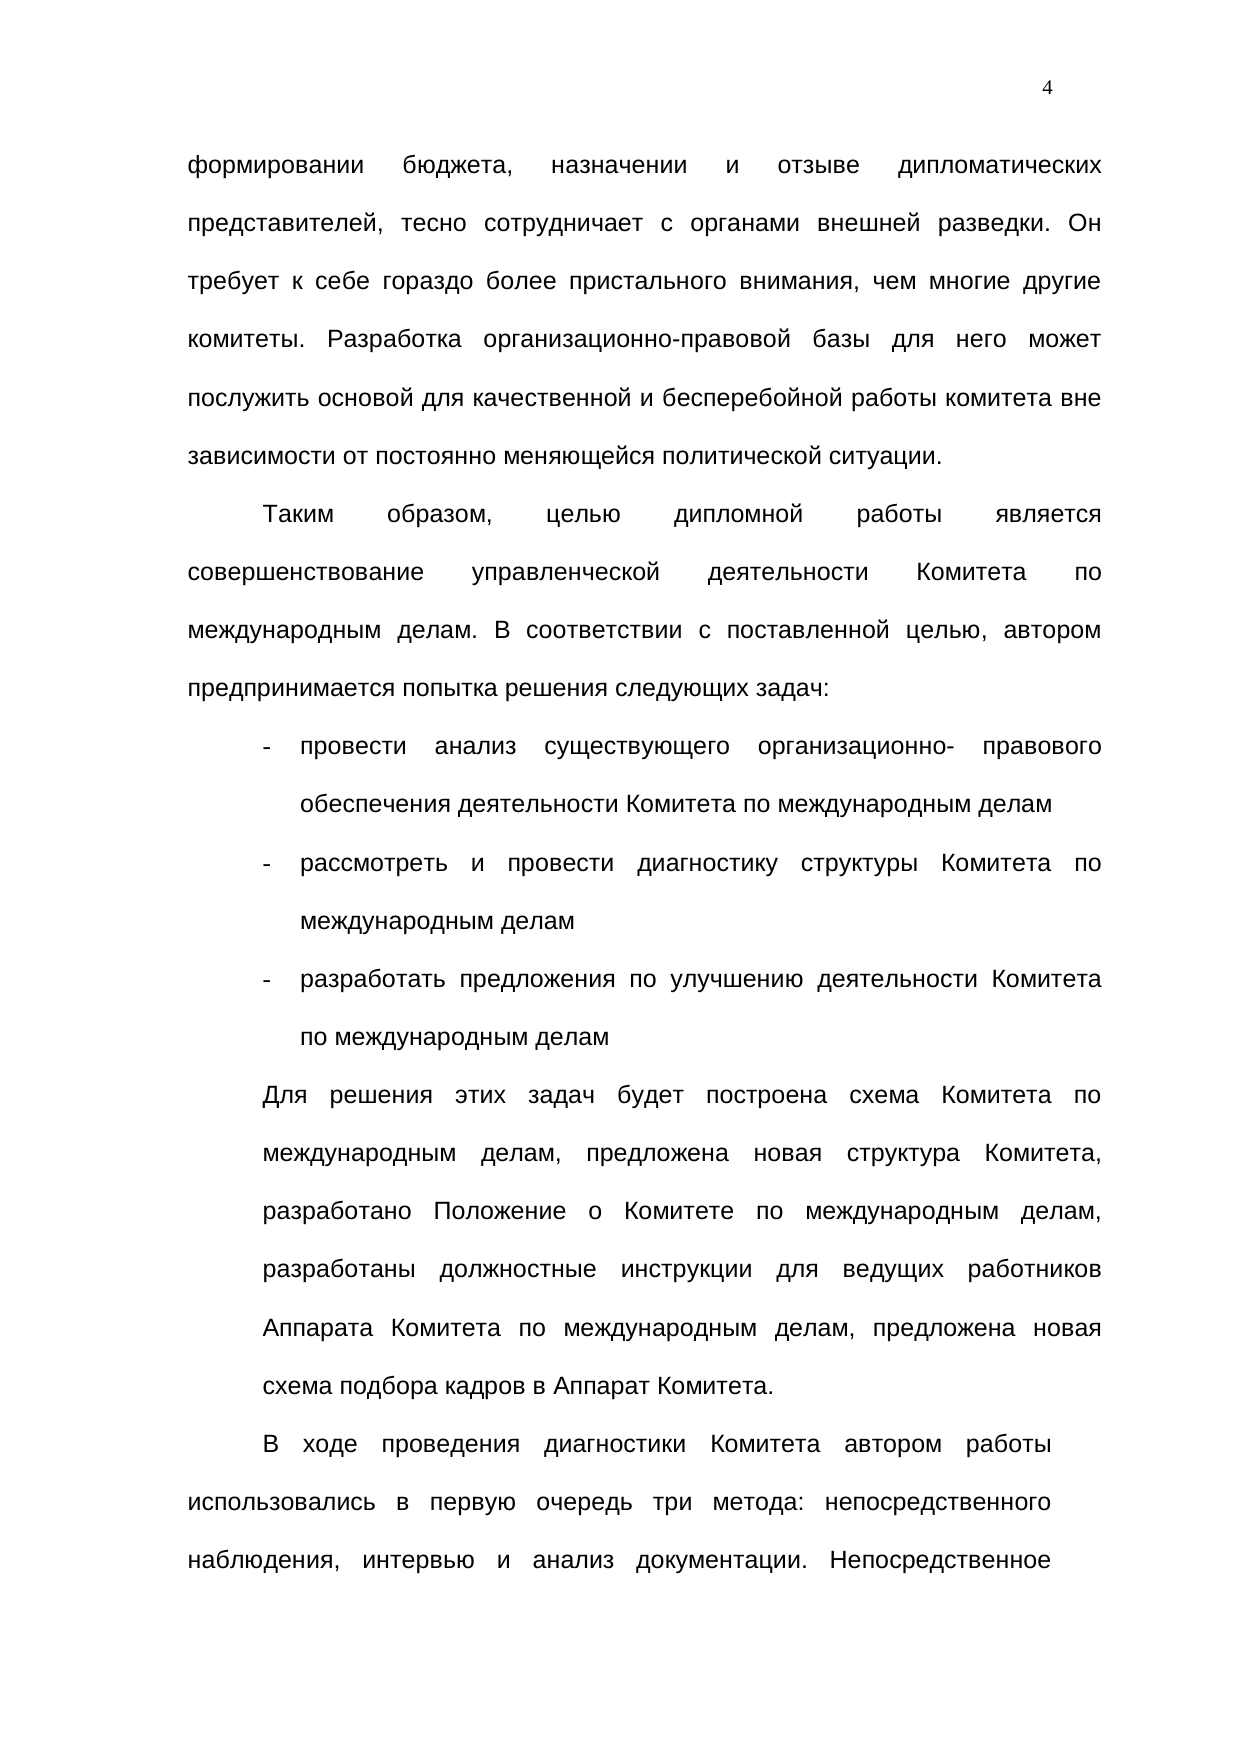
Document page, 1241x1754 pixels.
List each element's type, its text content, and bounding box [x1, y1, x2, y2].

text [187, 150, 1103, 470]
text Таким образом, целью дипломной работы является совершенствование управленческой деятельности Комитета по международным делам. В соответствии с поставленной целью, автором предпринимается попытка решения следующих задач: [187, 499, 1103, 702]
text Для решения этих задач будет построена схема Комитета по международным делам, предложена новая структура Комитета, разработано Положение о Комитете по международным делам, разработаны должностные инструкции для ведущих работников Аппарата Комитета по международным делам, предложена новая схема подбора кадров в Аппарат Комитета. [262, 1080, 1103, 1400]
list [187, 1429, 1053, 1574]
list разработать предложения по улучшению деятельности Комитета по международным делам [262, 964, 1103, 1051]
list рассмотреть и провести диагностику структуры Комитета по международным делам [262, 847, 1103, 935]
list провести анализ существующего организационно- правового обеспечения деятельности Комитета по международным делам [262, 731, 1103, 818]
